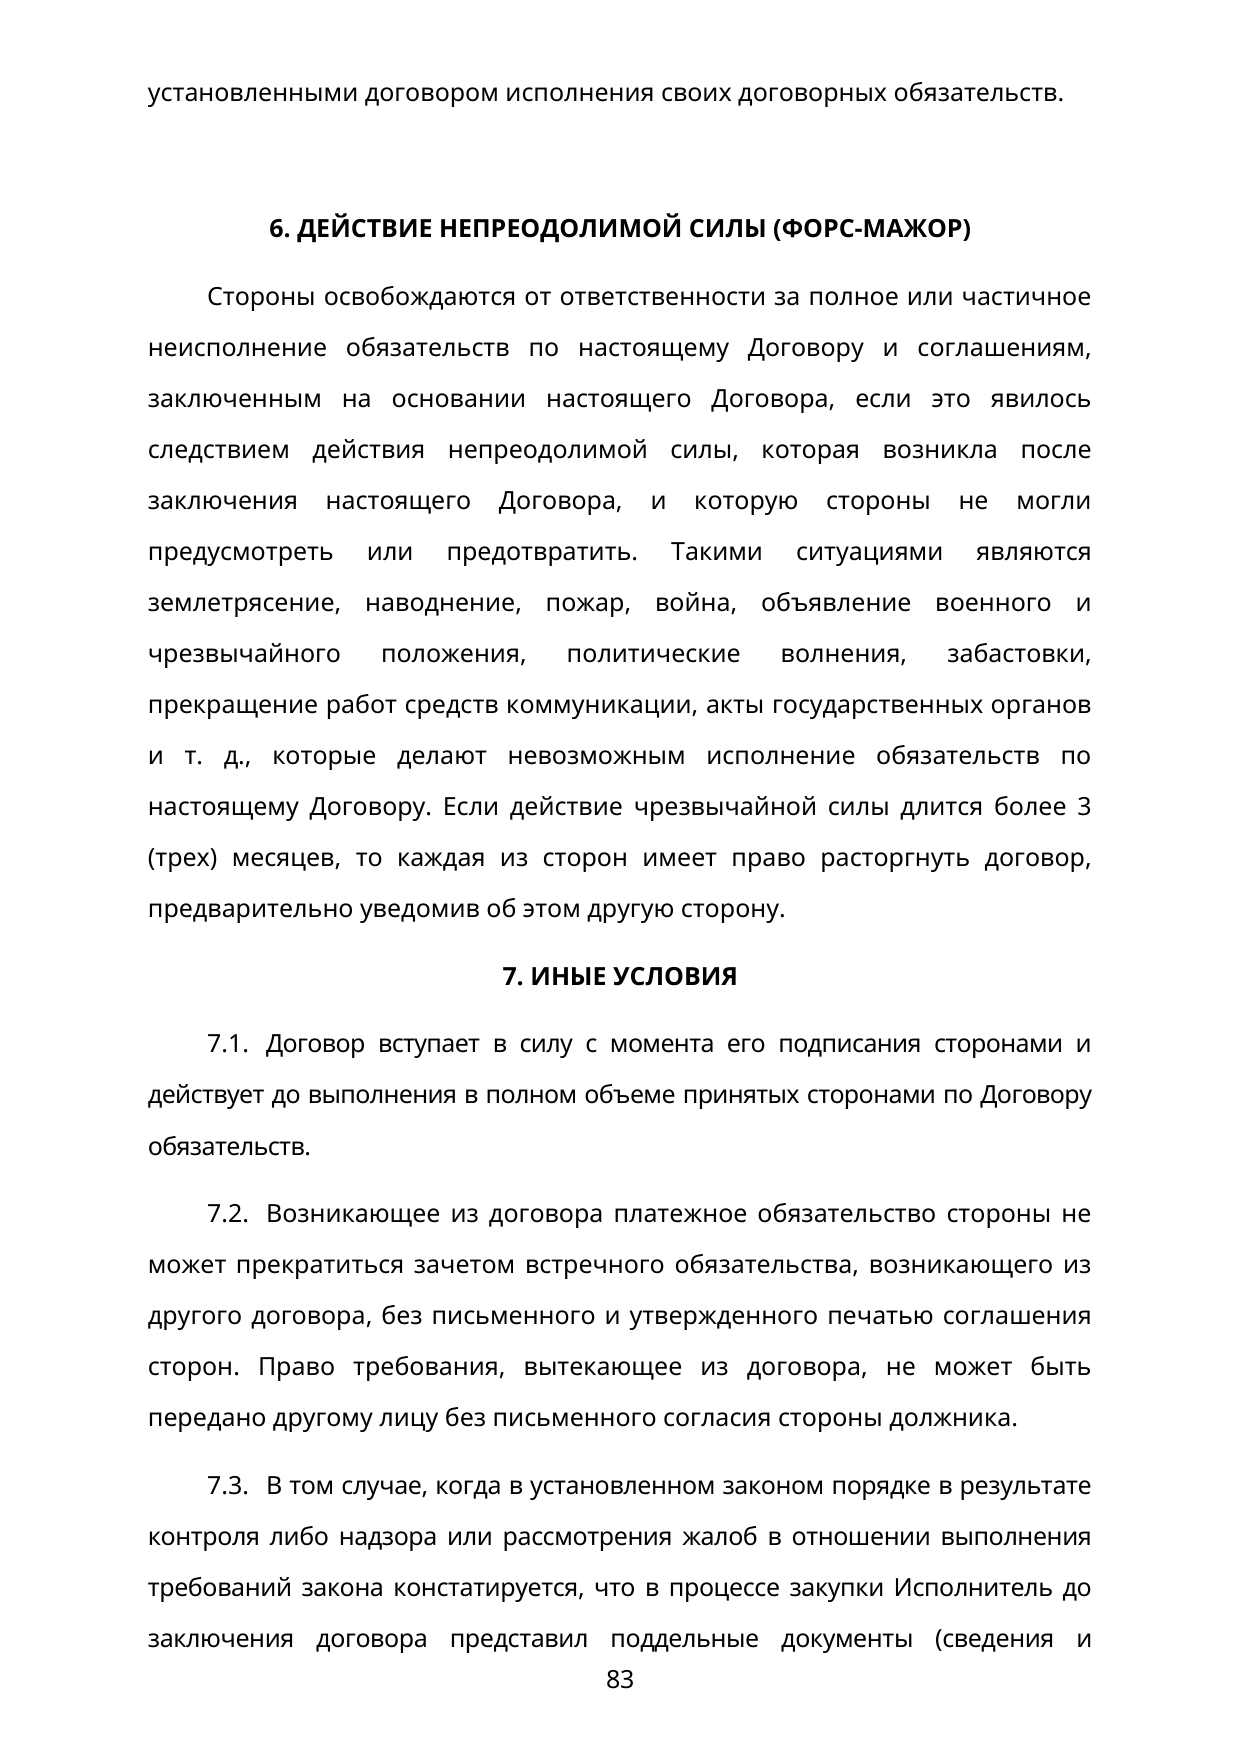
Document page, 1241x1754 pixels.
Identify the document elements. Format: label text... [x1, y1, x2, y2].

text 7. ИНЫЕ УСЛОВИЯ [148, 958, 1092, 992]
text 7.1. Договор вступает в силу с момента его подписания сторонами и действует до выполнения в полном объеме принятых сторонами по Договору обязательств. [148, 1026, 1092, 1162]
text 6. ДЕЙСТВИЕ НЕПРЕОДОЛИМОЙ СИЛЫ (ФОРС-МАЖОР) [148, 210, 1092, 244]
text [148, 1468, 1092, 1655]
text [148, 75, 1092, 109]
text Стороны освобождаются от ответственности за полное или частичное неисполнение обязательств по настоящему Договору и соглашениям, заключенным на основании настоящего Договора, если это явилось следствием действия непреодолимой силы, которая возникла после заключения настоящего Договора, и которую стороны не могли предусмотреть или предотвратить. Такими ситуациями являются землетрясение, наводнение, пожар, война, объявление военного и чрезвычайного положения, политические волнения, забастовки, прекращение работ средств коммуникации, акты государственных органов и т. д., которые делают невозможным исполнение обязательств по настоящему Договору. Если действие чрезвычайной силы длится более 3 (трех) месяцев, то каждая из сторон имеет право расторгнуть договор, предварительно уведомив об этом другую сторону. [148, 278, 1092, 925]
text 7.2. Возникающее из договора платежное обязательство стороны не может прекратиться зачетом встречного обязательства, возникающего из другого договора, без письменного и утвержденного печатью соглашения сторон. Право требования, вытекающее из договора, не может быть передано другому лицу без письменного согласия стороны должника. [148, 1196, 1092, 1434]
